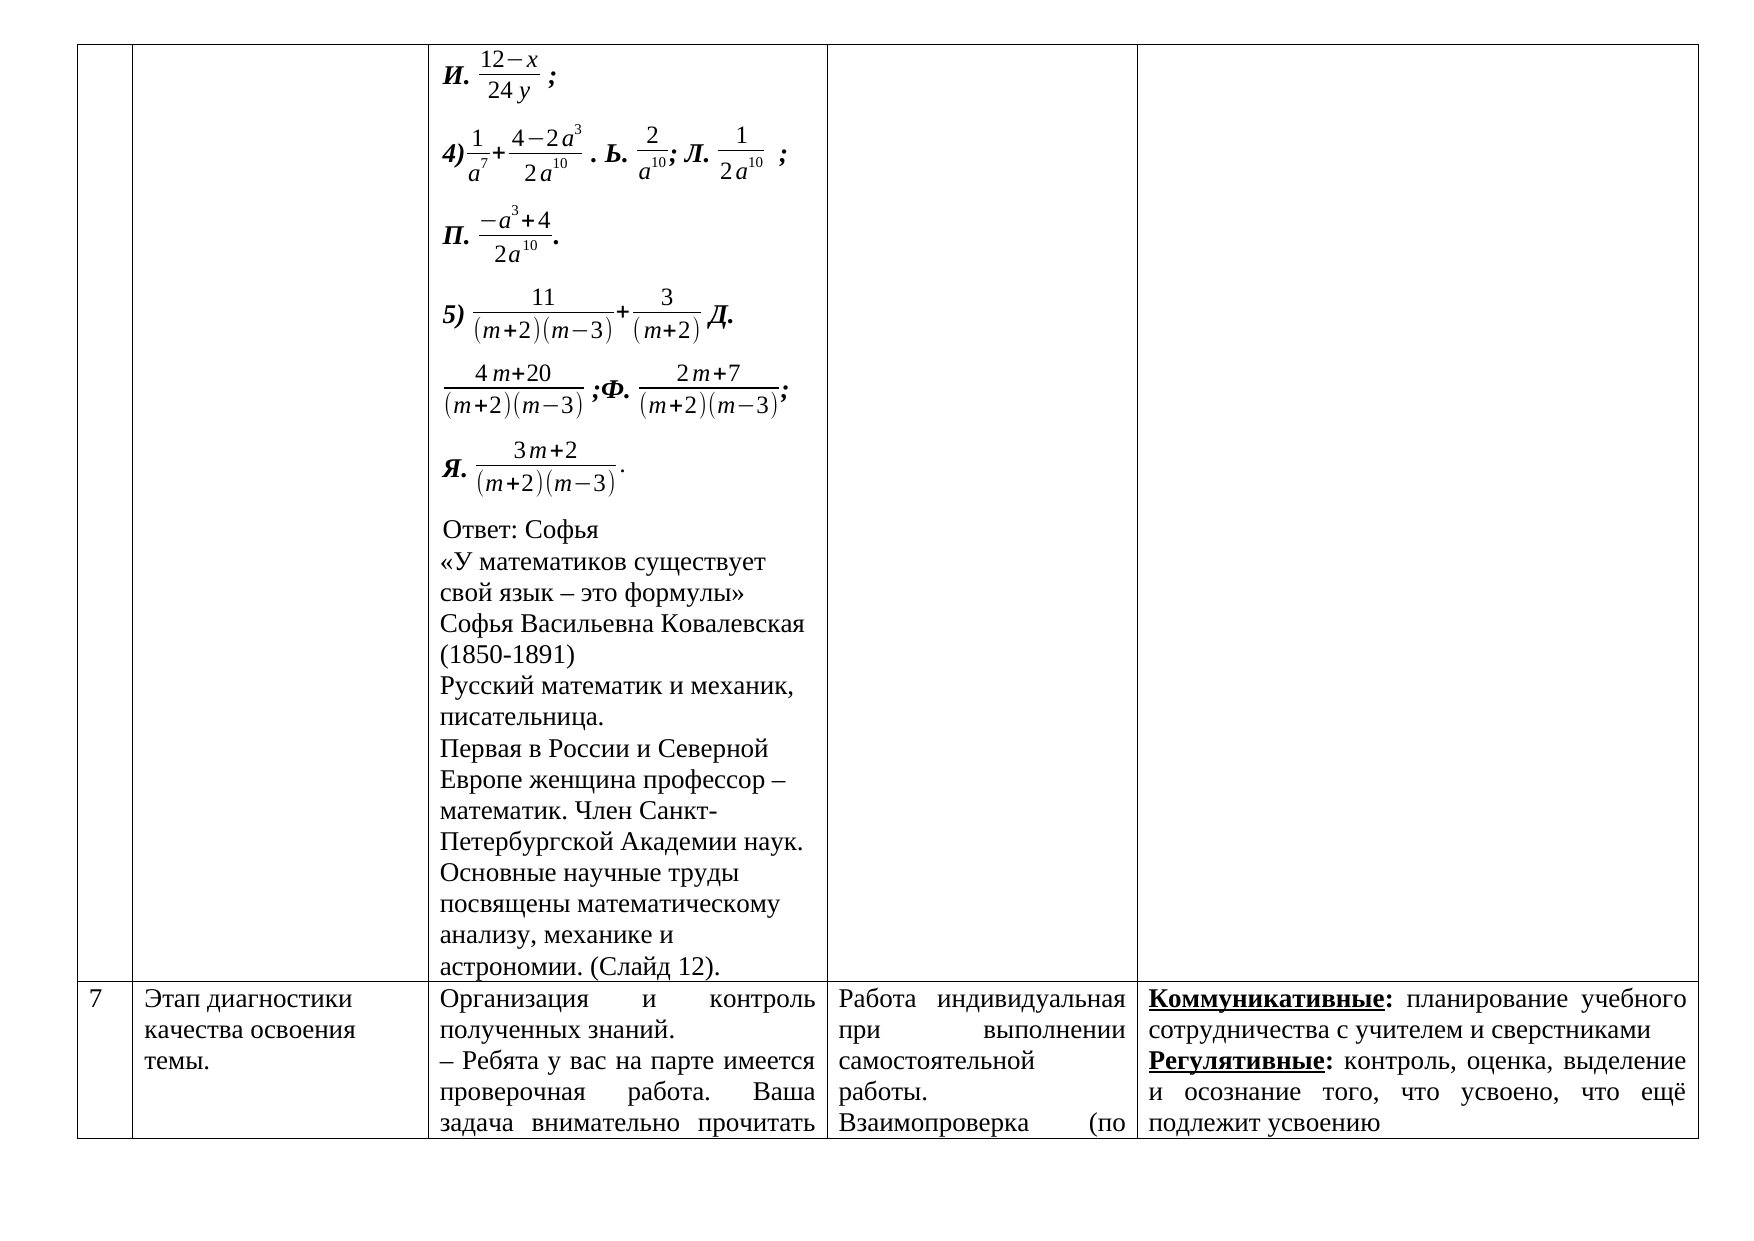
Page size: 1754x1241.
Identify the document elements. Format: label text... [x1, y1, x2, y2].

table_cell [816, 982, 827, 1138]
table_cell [828, 982, 1137, 1138]
table_cell 6 [78, 45, 132, 981]
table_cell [133, 982, 428, 1138]
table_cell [429, 45, 827, 981]
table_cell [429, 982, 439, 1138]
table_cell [1138, 982, 1698, 1138]
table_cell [1138, 45, 1698, 981]
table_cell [133, 45, 428, 981]
table_cell 7 [78, 982, 132, 1138]
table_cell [828, 45, 1137, 981]
